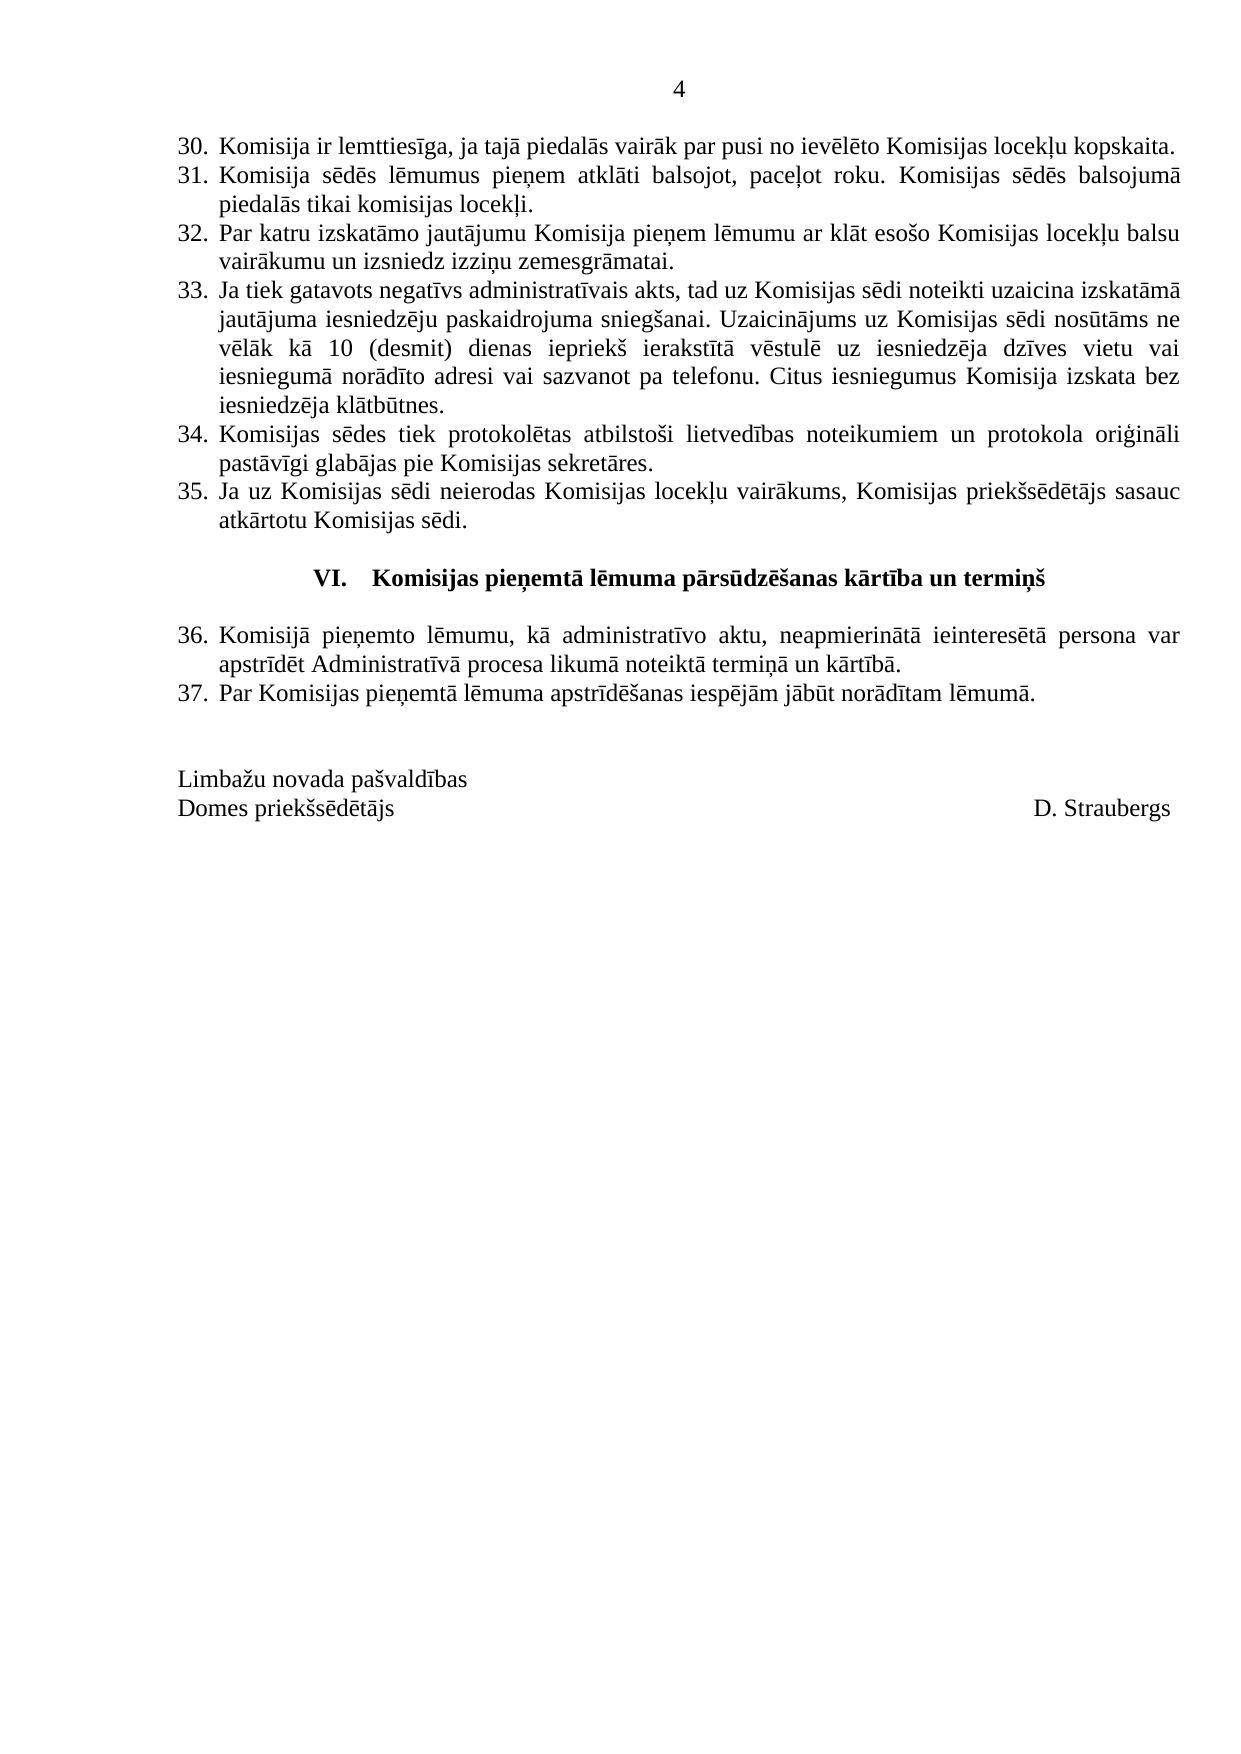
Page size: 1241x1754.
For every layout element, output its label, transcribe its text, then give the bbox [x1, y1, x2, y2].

list Komisija ir lemttiesīga, ja tajā piedalās vairāk par pusi no ievēlēto Komisijas locekļu kopskaita. [177, 131, 1181, 160]
list Komisijas sēdes tiek protokolētas atbilstoši lietvedības noteikumiem un protokola oriģināli pastāvīgi glabājas pie Komisijas sekretāres. [177, 419, 1181, 476]
list Par katru izskatāmo jautājumu Komisija pieņem lēmumu ar klāt esošo Komisijas locekļu balsu vairākumu un izsniedz izziņu zemesgrāmatai. [177, 218, 1181, 275]
list Komisija sēdēs lēmumus pieņem atklāti balsojot, paceļot roku. Komisijas sēdēs balsojumā piedalās tikai komisijas locekļi. [177, 160, 1181, 218]
list Ja uz Komisijas sēdi neierodas Komisijas locekļu vairākums, Komisijas priekšsēdētājs sasauc atkārtotu Komisijas sēdi. [177, 476, 1181, 534]
list Komisijā pieņemto lēmumu, kā administratīvo aktu, neapmierinātā ieinteresētā persona var apstrīdēt Administratīvā procesa likumā noteiktā termiņā un kārtībā. [177, 620, 1181, 678]
text Domes priekšsēdētājs D. Straubergs [177, 793, 1177, 821]
list Par Komisijas pieņemtā lēmuma apstrīdēšanas iespējām jābūt norādītam lēmumā. [177, 678, 1181, 706]
text Limbažu novada pašvaldības [177, 764, 1177, 793]
list Komisijas pieņemtā lēmuma pārsūdzēšanas kārtība un termiņš [177, 563, 1181, 591]
list Ja tiek gatavots negatīvs administratīvais akts, tad uz Komisijas sēdi noteikti uzaicina izskatāmā jautājuma iesniedzēju paskaidrojuma sniegšanai. Uzaicinājums uz Komisijas sēdi nosūtāms ne vēlāk kā 10 (desmit) dienas iepriekš ierakstītā vēstulē uz iesniedzēja dzīves vietu vai iesniegumā norādīto adresi vai sazvanot pa telefonu. Citus iesniegumus Komisija izskata bez iesniedzēja klātbūtnes. [177, 275, 1181, 419]
